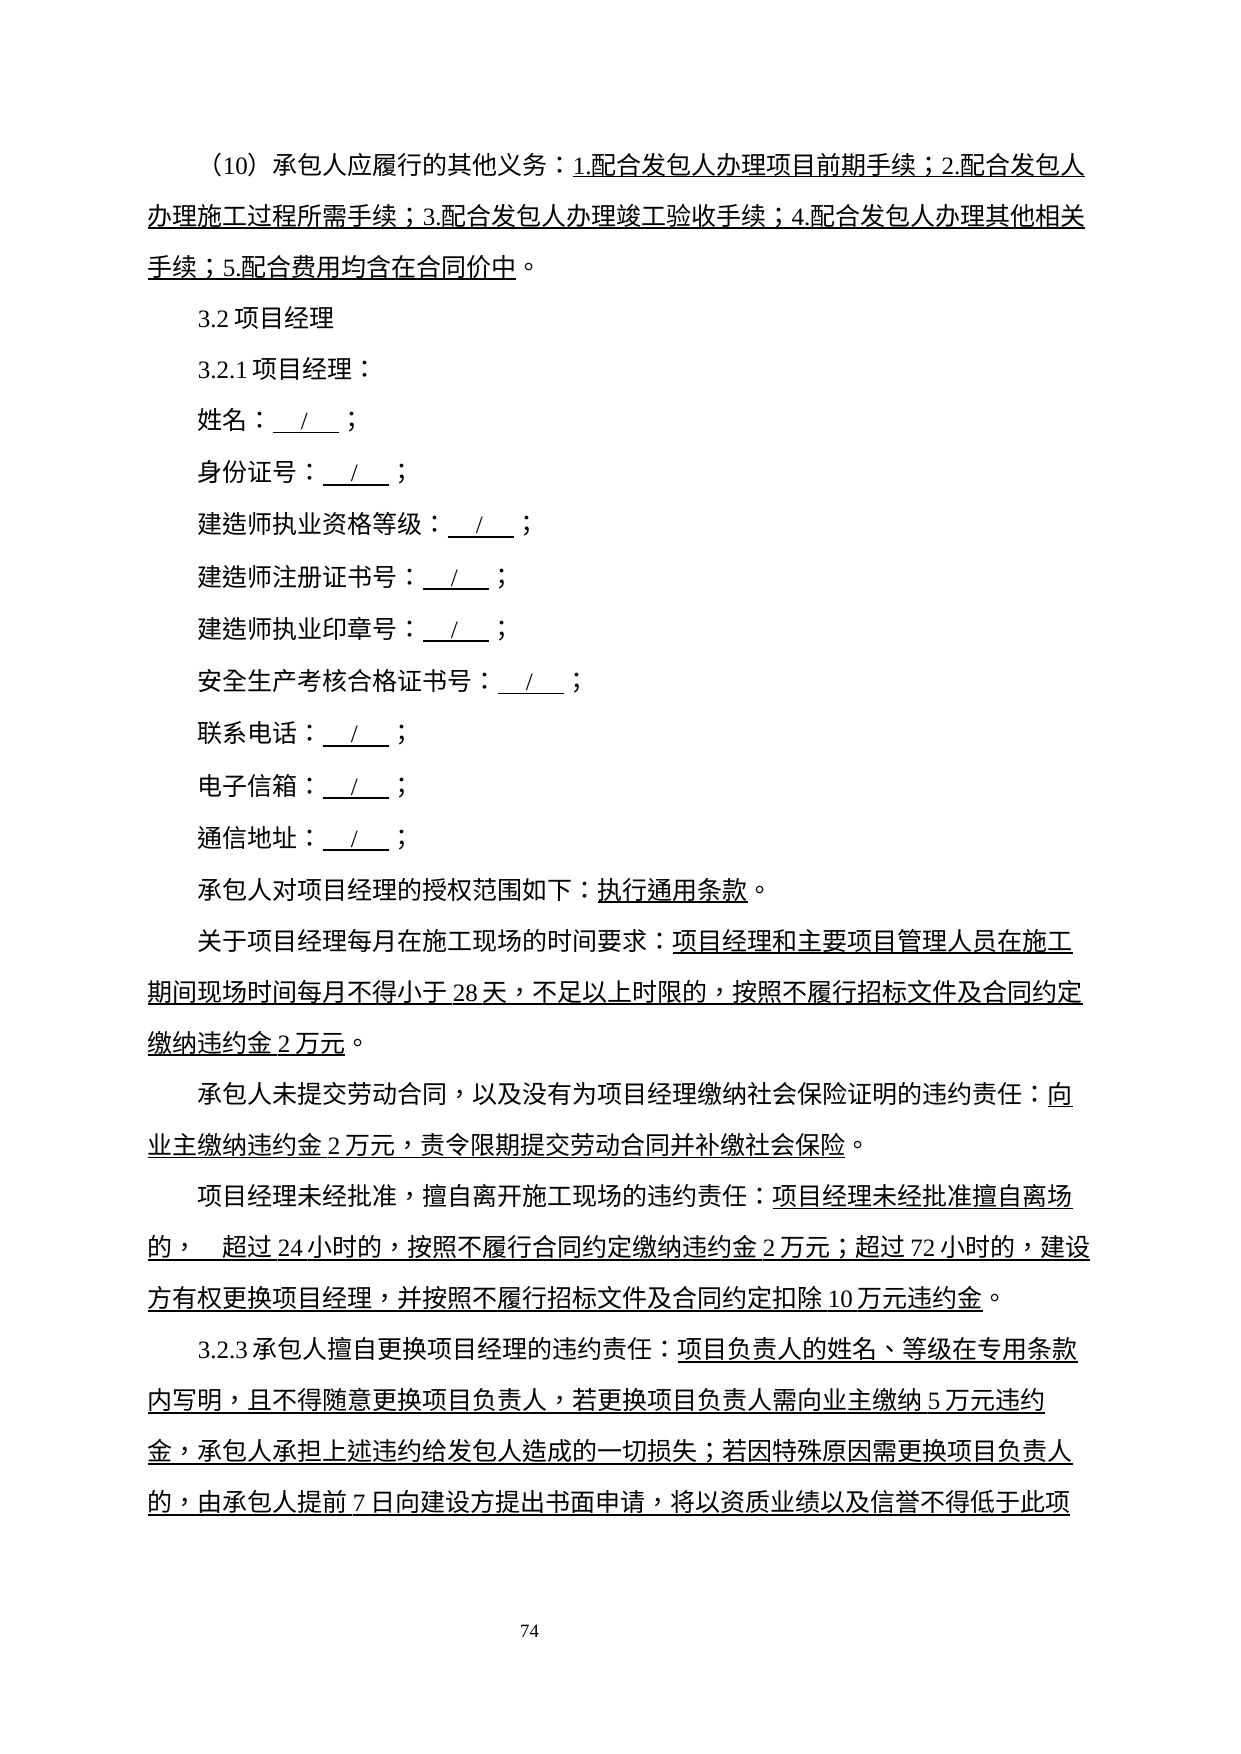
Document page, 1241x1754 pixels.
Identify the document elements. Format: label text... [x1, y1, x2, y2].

text 项目经理未经批准，擅自离开施工现场的违约责任：项目经理未经批准擅自离场的， 超过24小时的，按照不履行合同约定缴纳违约金2万元；超过72小时的，建设方有权更换项目经理，并按照不履行招标文件及合同约定扣除10万元违约金。 [148, 1179, 1093, 1315]
text 建造师执业印章号： / ； [148, 612, 1093, 646]
text 姓名： / ； [148, 403, 1093, 437]
text 3.2.1项目经理： [148, 352, 1093, 386]
text 承包人未提交劳动合同，以及没有为项目经理缴纳社会保险证明的违约责任：向业主缴纳违约金2万元，责令限期提交劳动合同并补缴社会保险。 [148, 1077, 1093, 1162]
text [148, 1332, 1093, 1519]
text 安全生产考核合格证书号： / ； [148, 664, 1093, 698]
text 关于项目经理每月在施工现场的时间要求：项目经理和主要项目管理人员在施工期间现场时间每月不得小于28天，不足以上时限的，按照不履行招标文件及合同约定缴纳违约金2万元。 [148, 923, 1093, 1060]
text 建造师注册证书号： / ； [148, 559, 1093, 593]
text 承包人对项目经理的授权范围如下：执行通用条款。 [148, 872, 1093, 907]
text 通信地址： / ； [148, 820, 1093, 854]
text 3.2项目经理 [148, 301, 1093, 335]
text （10）承包人应履行的其他义务：1.配合发包人办理项目前期手续；2.配合发包人办理施工过程所需手续；3.配合发包人办理竣工验收手续；4.配合发包人办理其他相关手续；5.配合费用均含在合同价中。 [148, 148, 1093, 284]
text 联系电话： / ； [148, 716, 1093, 750]
text 建造师执业资格等级： / ； [148, 507, 1093, 541]
text 身份证号： / ； [148, 455, 1093, 489]
text 电子信箱： / ； [148, 768, 1093, 802]
